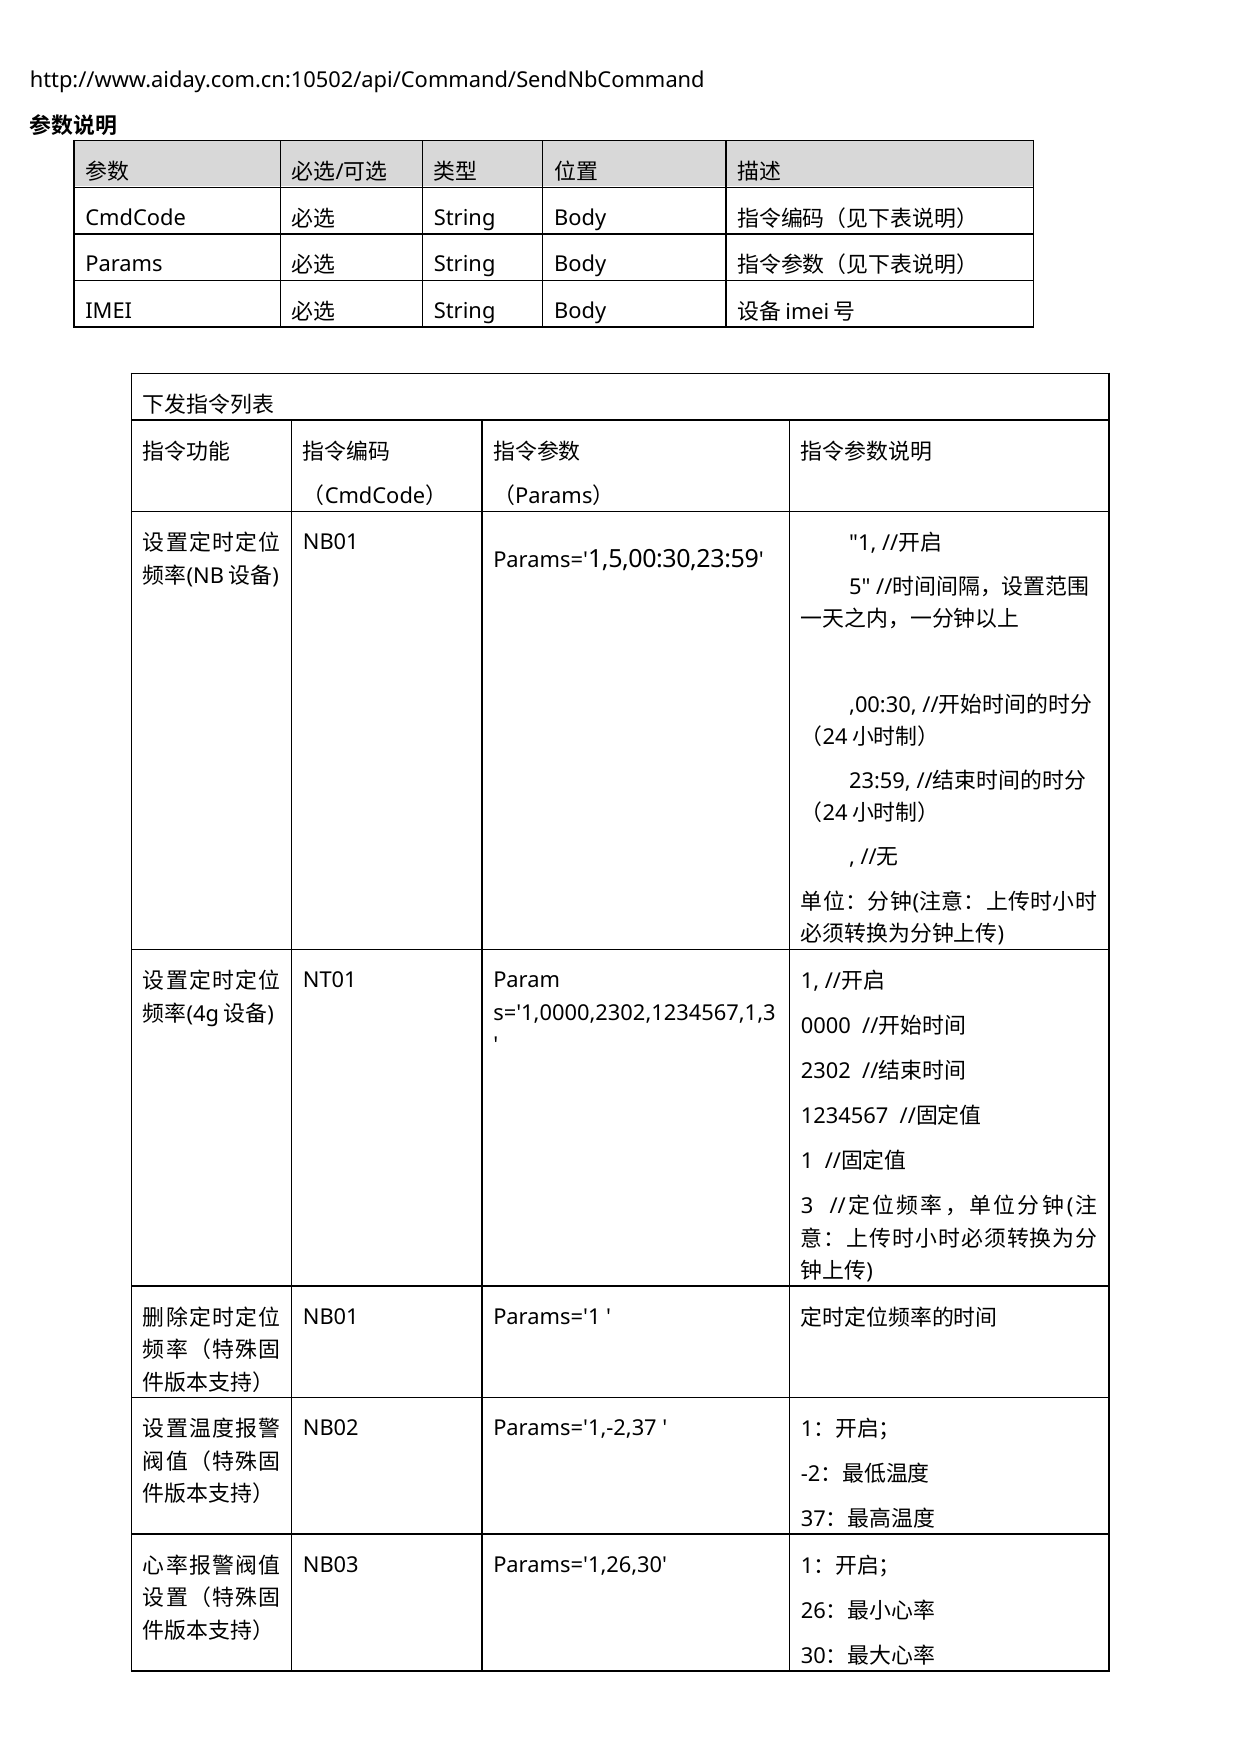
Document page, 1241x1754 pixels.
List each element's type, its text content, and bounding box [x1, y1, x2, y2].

table_cell NB03 [292, 1535, 481, 1670]
table_header 下发指令列表 [132, 374, 1108, 419]
table_cell 1：开启； -2：最低温度 37：最高温度 [790, 1398, 1108, 1533]
text 参数说明 [29, 107, 1211, 140]
table_cell Body [543, 188, 725, 233]
table_cell 必选 [281, 281, 422, 326]
table_cell String [423, 281, 542, 326]
table_cell String [423, 188, 542, 233]
table_header 描述 [727, 141, 1033, 186]
text http://www.aiday.com.cn:10502/api/Command/SendNbCommand [29, 62, 1211, 95]
table_cell NT01 [292, 950, 481, 1285]
table_cell CmdCode [75, 188, 280, 233]
table_cell 指令参数（见下表说明） [727, 235, 1033, 279]
table_cell NB01 [292, 512, 481, 949]
table_header 类型 [423, 141, 542, 186]
table_cell Params='1 ' [483, 1287, 789, 1397]
table_cell IMEI [75, 281, 280, 326]
table_cell String [423, 235, 542, 279]
table_cell Params='1,0000,2302,1234567,1,3' [483, 950, 789, 1285]
table_cell 设置定时定位频率(NB设备) [132, 512, 291, 949]
table_cell 1：开启； 26：最小心率 30：最大心率 [790, 1535, 1108, 1670]
table_cell 必选 [281, 188, 422, 233]
table_cell 设置温度报警阀值（特殊固件版本支持） [132, 1398, 291, 1533]
table_cell 设备imei号 [727, 281, 1033, 326]
table_cell 指令编码（见下表说明） [727, 188, 1033, 233]
table_header 参数 [75, 141, 280, 186]
table_cell 指令功能 [132, 421, 291, 511]
table_cell 心率报警阀值设置（特殊固件版本支持） [132, 1535, 291, 1670]
table_cell Params='1,5,00:30,23:59' [483, 512, 789, 949]
table_cell Body [543, 235, 725, 279]
table_cell 设置定时定位频率(4g设备) [132, 950, 291, 1285]
table_cell 1, //开启 0000 //开始时间 2302 //结束时间 1234567 //固定值 1 //固定值 3 //定位频率，单位分钟(注意：上传时小时必须转换为分钟上传) [790, 950, 1108, 1285]
table_cell 必选 [281, 235, 422, 279]
table_header 必选/可选 [281, 141, 422, 186]
table_cell 指令参数说明 [790, 421, 1108, 511]
table_header 位置 [543, 141, 725, 186]
table_cell NB02 [292, 1398, 481, 1533]
table_cell Params='1,26,30' [483, 1535, 789, 1670]
table_cell Params='1,-2,37 ' [483, 1398, 789, 1533]
table_cell 定时定位频率的时间 [790, 1287, 1108, 1397]
table_cell Body [543, 281, 725, 326]
table_cell Params [75, 235, 280, 279]
table_cell 指令参数 （Params） [483, 421, 789, 511]
table_cell 删除定时定位频率（特殊固件版本支持） [132, 1287, 291, 1397]
table_cell 指令编码 （CmdCode） [292, 421, 481, 511]
table_cell NB01 [292, 1287, 481, 1397]
table_cell "1, //开启 5" //时间间隔，设置范围一天之内，一分钟以上 ,00:30, //开始时间的时分（24小时制） 23:59, //结束时间的时分（24小时制） , //无 单位：分钟(注意：上传时小时必须转换为分钟上传) [790, 512, 1108, 949]
